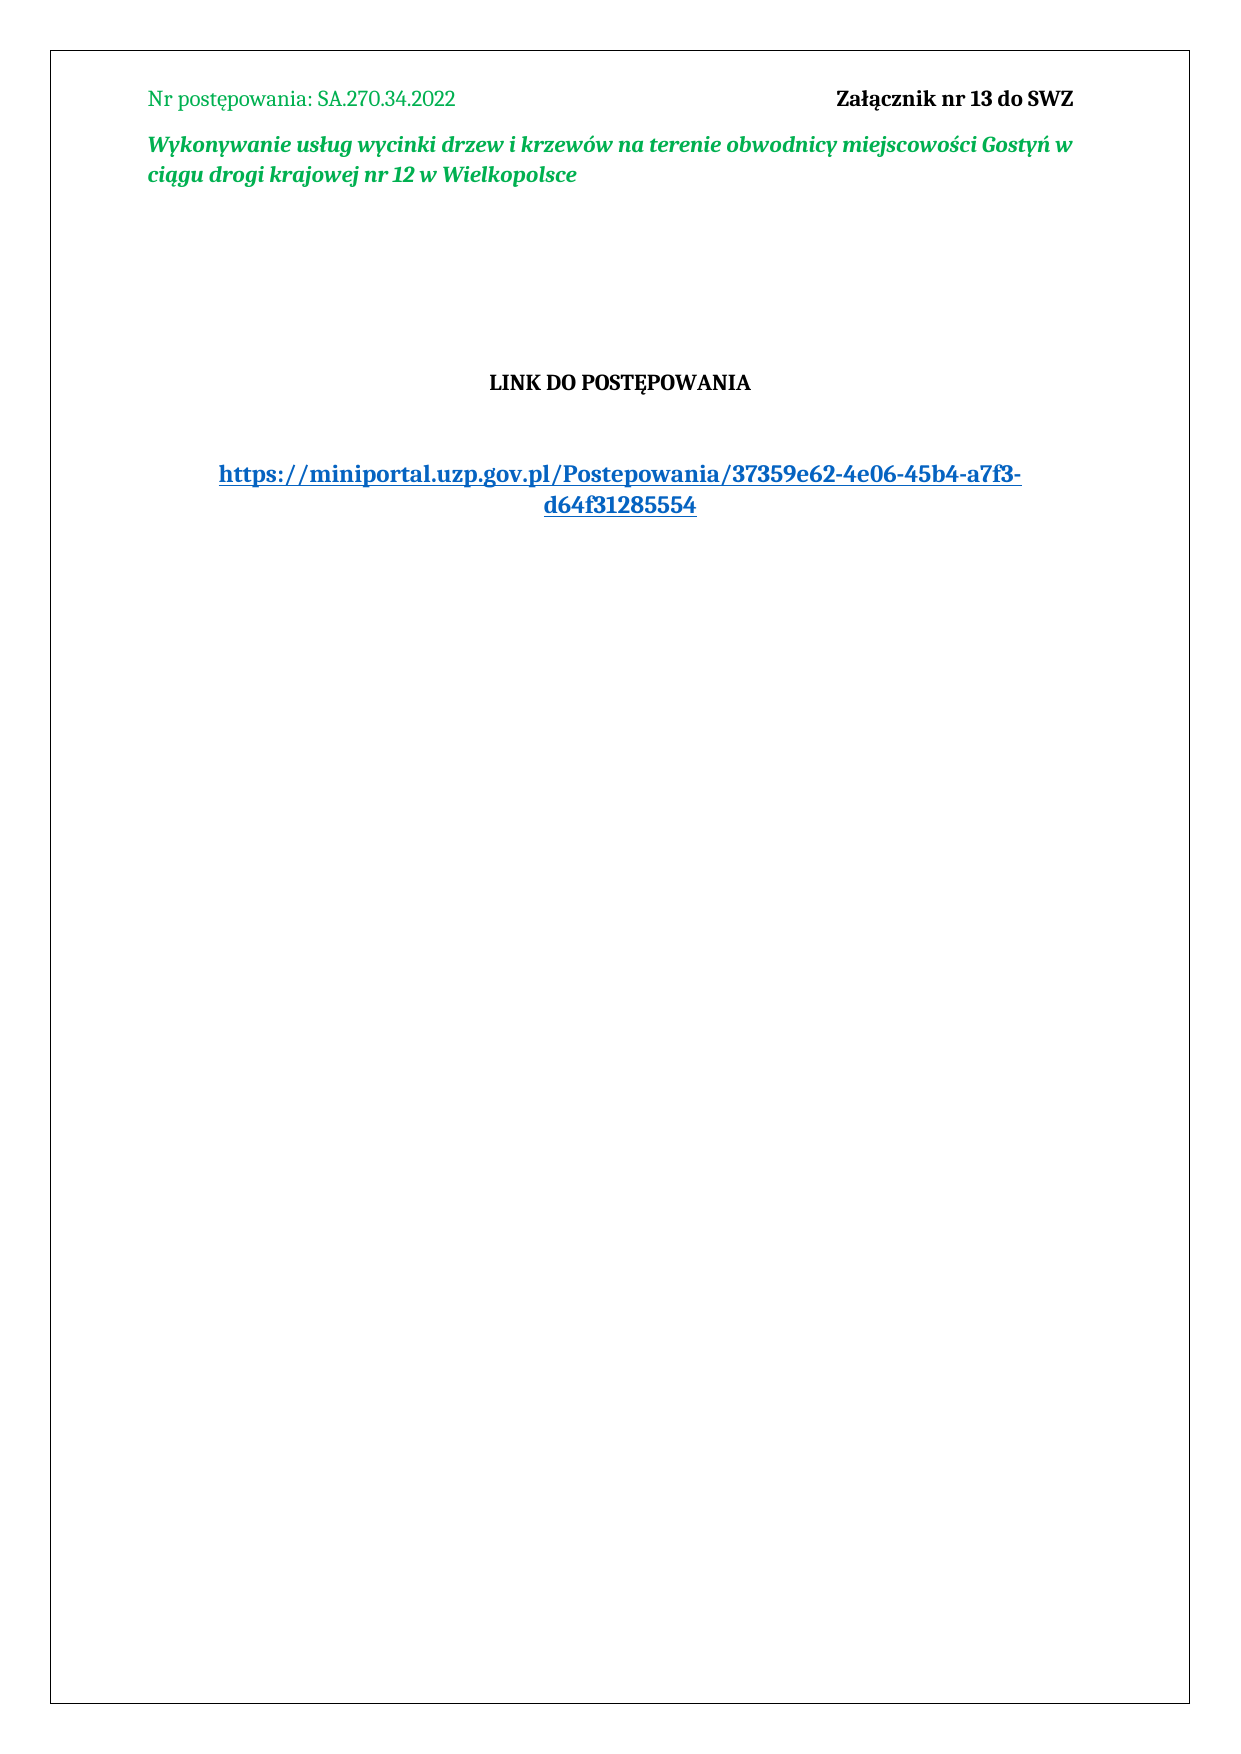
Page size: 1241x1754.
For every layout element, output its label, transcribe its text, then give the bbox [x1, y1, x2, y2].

text https://miniportal.uzp.gov.pl/Postepowania/37359e62-4e06-45b4-a7f3-d64f31285554 [147, 460, 1093, 520]
text LINK DO POSTĘPOWANIA [147, 370, 1093, 396]
